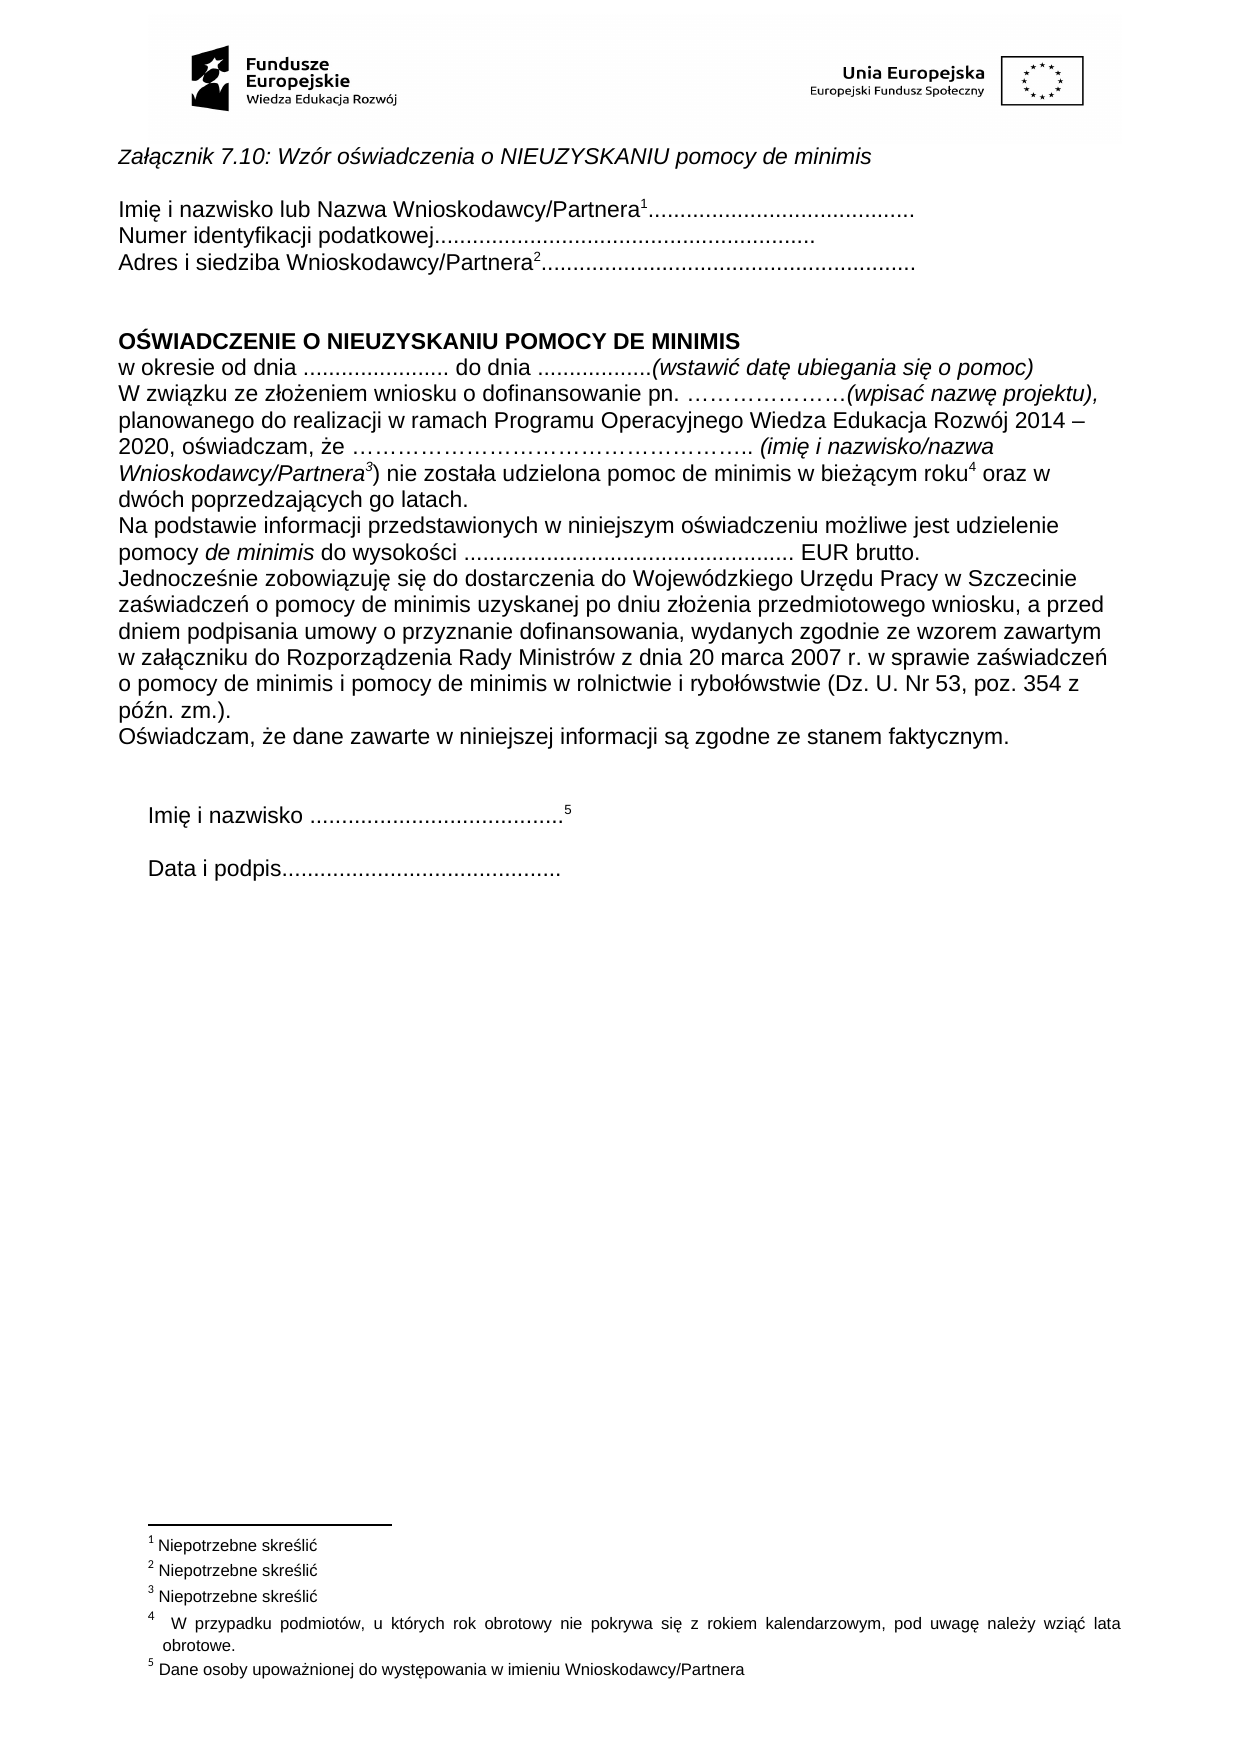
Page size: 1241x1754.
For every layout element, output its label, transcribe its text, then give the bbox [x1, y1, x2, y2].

text Załącznik 7.10: Wzór oświadczenia o NIEUZYSKANIU pomocy de minimis [118, 143, 1122, 169]
text Imię i nazwisko lub Nazwa Wnioskodawcy/Partnera.......................................... [118, 196, 1122, 222]
text w okresie od dnia ....................... do dnia ..................(wstawić datę ubiegania się o pomoc) [118, 354, 1122, 380]
text Imię i nazwisko ........................................ [148, 802, 1122, 828]
text Na podstawie informacji przedstawionych w niniejszym oświadczeniu możliwe jest udzielenie pomocy de minimis do wysokości .................................................... EUR brutto. [118, 512, 1122, 565]
text Adres i siedziba Wnioskodawcy/Partnera........................................................... [118, 249, 1122, 275]
picture [147, 14, 1123, 144]
text Oświadczam, że dane zawarte w niniejszej informacji są zgodne ze stanem faktycznym. [118, 723, 1122, 749]
text Jednocześnie zobowiązuję się do dostarczenia do Wojewódzkiego Urzędu Pracy w Szczecinie zaświadczeń o pomocy de minimis uzyskanej po dniu złożenia przedmiotowego wniosku, a przed dniem podpisania umowy o przyznanie dofinansowania, wydanych zgodnie ze wzorem zawartym w załączniku do Rozporządzenia Rady Ministrów z dnia 20 marca 2007 r. w sprawie zaświadczeń o pomocy de minimis i pomocy de minimis w rolnictwie i rybołówstwie (Dz. U. Nr 53, poz. 354 z późn. zm.). [118, 565, 1122, 723]
text OŚWIADCZENIE O NIEUZYSKANIU POMOCY DE MINIMIS [118, 328, 1122, 354]
text Numer identyfikacji podatkowej............................................................ [118, 222, 1122, 249]
text W związku ze złożeniem wniosku o dofinansowanie pn. …………………(wpisać nazwę projektu), planowanego do realizacji w ramach Programu Operacyjnego Wiedza Edukacja Rozwój 2014 – 2020, oświadczam, że …………………………………………….. (imię i nazwisko/nazwa Wnioskodawcy/Partnera) nie została udzielona pomoc de minimis w bieżącym roku oraz w dwóch poprzedzających go latach. [118, 380, 1122, 512]
text Data i podpis............................................ [148, 855, 1122, 881]
